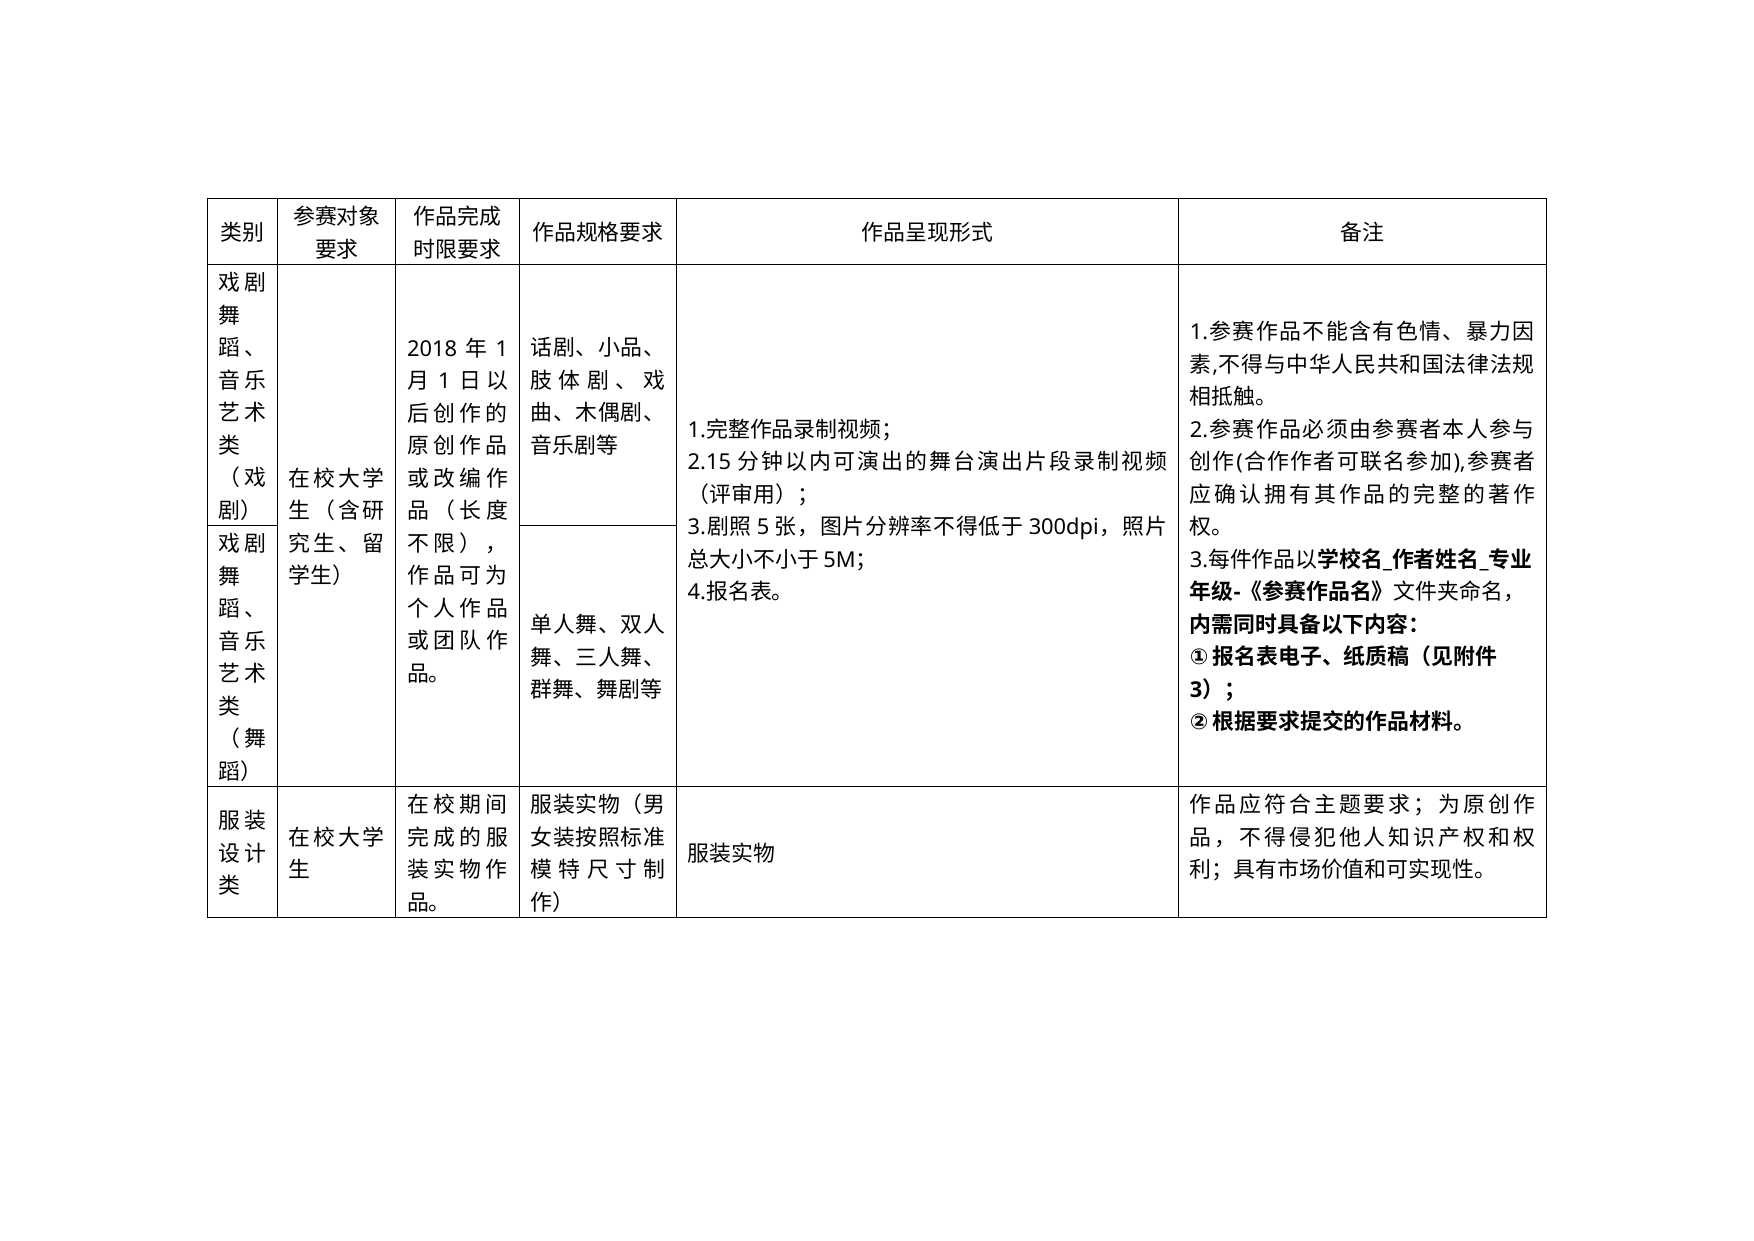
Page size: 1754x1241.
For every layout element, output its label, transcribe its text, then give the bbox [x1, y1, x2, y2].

table_cell 服装设计类 [208, 787, 277, 917]
table_header 作品呈现形式 [677, 199, 1178, 264]
table_header 参赛对象要求 [278, 199, 395, 264]
table_cell 1.完整作品录制视频； 2.15分钟以内可演出的舞台演出片段录制视频（评审用）； 3.剧照5张，图片分辨率不得低于300dpi，照片总大小不小于5M； 4.报名表。 [677, 265, 1178, 786]
table_cell 2018年1月1日以后创作的原创作品或改编作品（长度不限），作品可为个人作品或团队作品。 [396, 265, 519, 786]
table_cell 单人舞、双人舞、三人舞、群舞、舞剧等 [520, 526, 676, 786]
table_header 作品完成时限要求 [396, 199, 519, 264]
table_cell 服装实物（男女装按照标准模特尺寸制作） [520, 787, 676, 917]
table_cell 1.参赛作品不能含有色情、暴力因素,不得与中华人民共和国法律法规相抵触。 2.参赛作品必须由参赛者本人参与创作(合作作者可联名参加),参赛者应确认拥有其作品的完整的著作权。 3.每件作品以学校名_作者姓名_专业年级-《参赛作品名》文件夹命名，内需同时具备以下内容： ①报名表电子、纸质稿（见附件3）； ②根据要求提交的作品材料。 [1179, 265, 1546, 786]
table_cell 戏剧舞蹈、音乐艺术类（舞蹈） [208, 526, 277, 786]
table_cell 戏剧舞蹈、音乐艺术类（戏剧） [208, 265, 277, 525]
table_cell 在校期间完成的服装实物作品。 [396, 787, 519, 917]
table_cell 作品应符合主题要求；为原创作品，不得侵犯他人知识产权和权利；具有市场价值和可实现性。 [1179, 787, 1546, 917]
table_cell 在校大学生（含研究生、留学生） [278, 265, 395, 786]
table_header 备注 [1179, 199, 1546, 264]
table_cell 话剧、小品、肢体剧、戏曲、木偶剧、音乐剧等 [520, 265, 676, 525]
table_cell 在校大学生 [278, 787, 395, 917]
table_header 类别 [208, 199, 277, 264]
table_cell 服装实物 [677, 787, 1178, 917]
table_header 作品规格要求 [520, 199, 676, 264]
